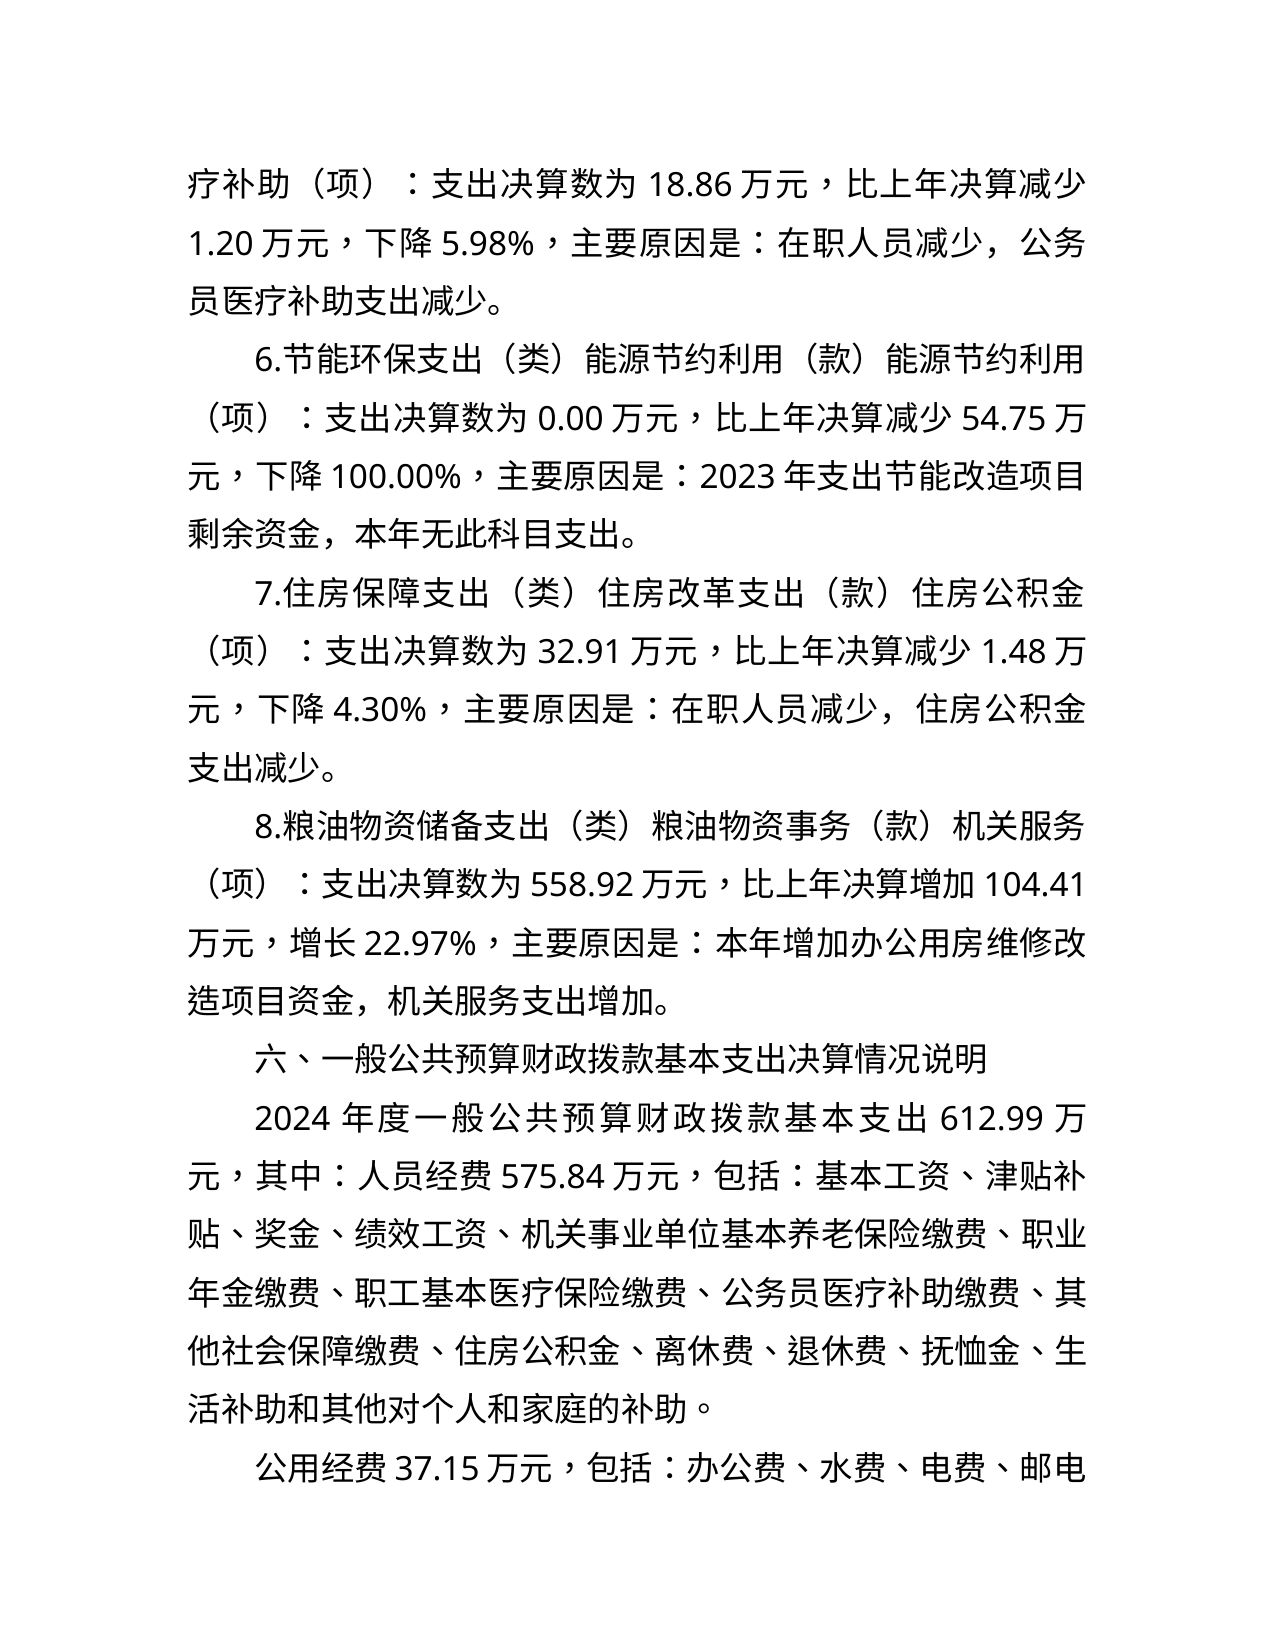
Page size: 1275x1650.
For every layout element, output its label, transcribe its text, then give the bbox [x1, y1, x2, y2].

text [187, 1433, 1087, 1492]
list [187, 150, 1087, 325]
list 住房保障支出（类）住房改革支出（款）住房公积金（项）：支出决算数为32.91万元，比上年决算减少1.48万元，下降4.30%，主要原因是：在职人员减少，住房公积金支出减少。 [187, 558, 1087, 792]
list 节能环保支出（类）能源节约利用（款）能源节约利用（项）：支出决算数为0.00万元，比上年决算减少54.75万元，下降100.00%，主要原因是：2023年支出节能改造项目剩余资金，本年无此科目支出。 [187, 325, 1087, 558]
list 粮油物资储备支出（类）粮油物资事务（款）机关服务（项）：支出决算数为558.92万元，比上年决算增加104.41万元，增长22.97%，主要原因是：本年增加办公用房维修改造项目资金，机关服务支出增加。 [187, 792, 1087, 1025]
text 2024年度一般公共预算财政拨款基本支出612.99万元，其中：人员经费575.84万元，包括：基本工资、津贴补贴、奖金、绩效工资、机关事业单位基本养老保险缴费、职业年金缴费、职工基本医疗保险缴费、公务员医疗补助缴费、其他社会保障缴费、住房公积金、离休费、退休费、抚恤金、生活补助和其他对个人和家庭的补助。 [187, 1083, 1087, 1433]
text 六、一般公共预算财政拨款基本支出决算情况说明 [187, 1025, 1087, 1083]
